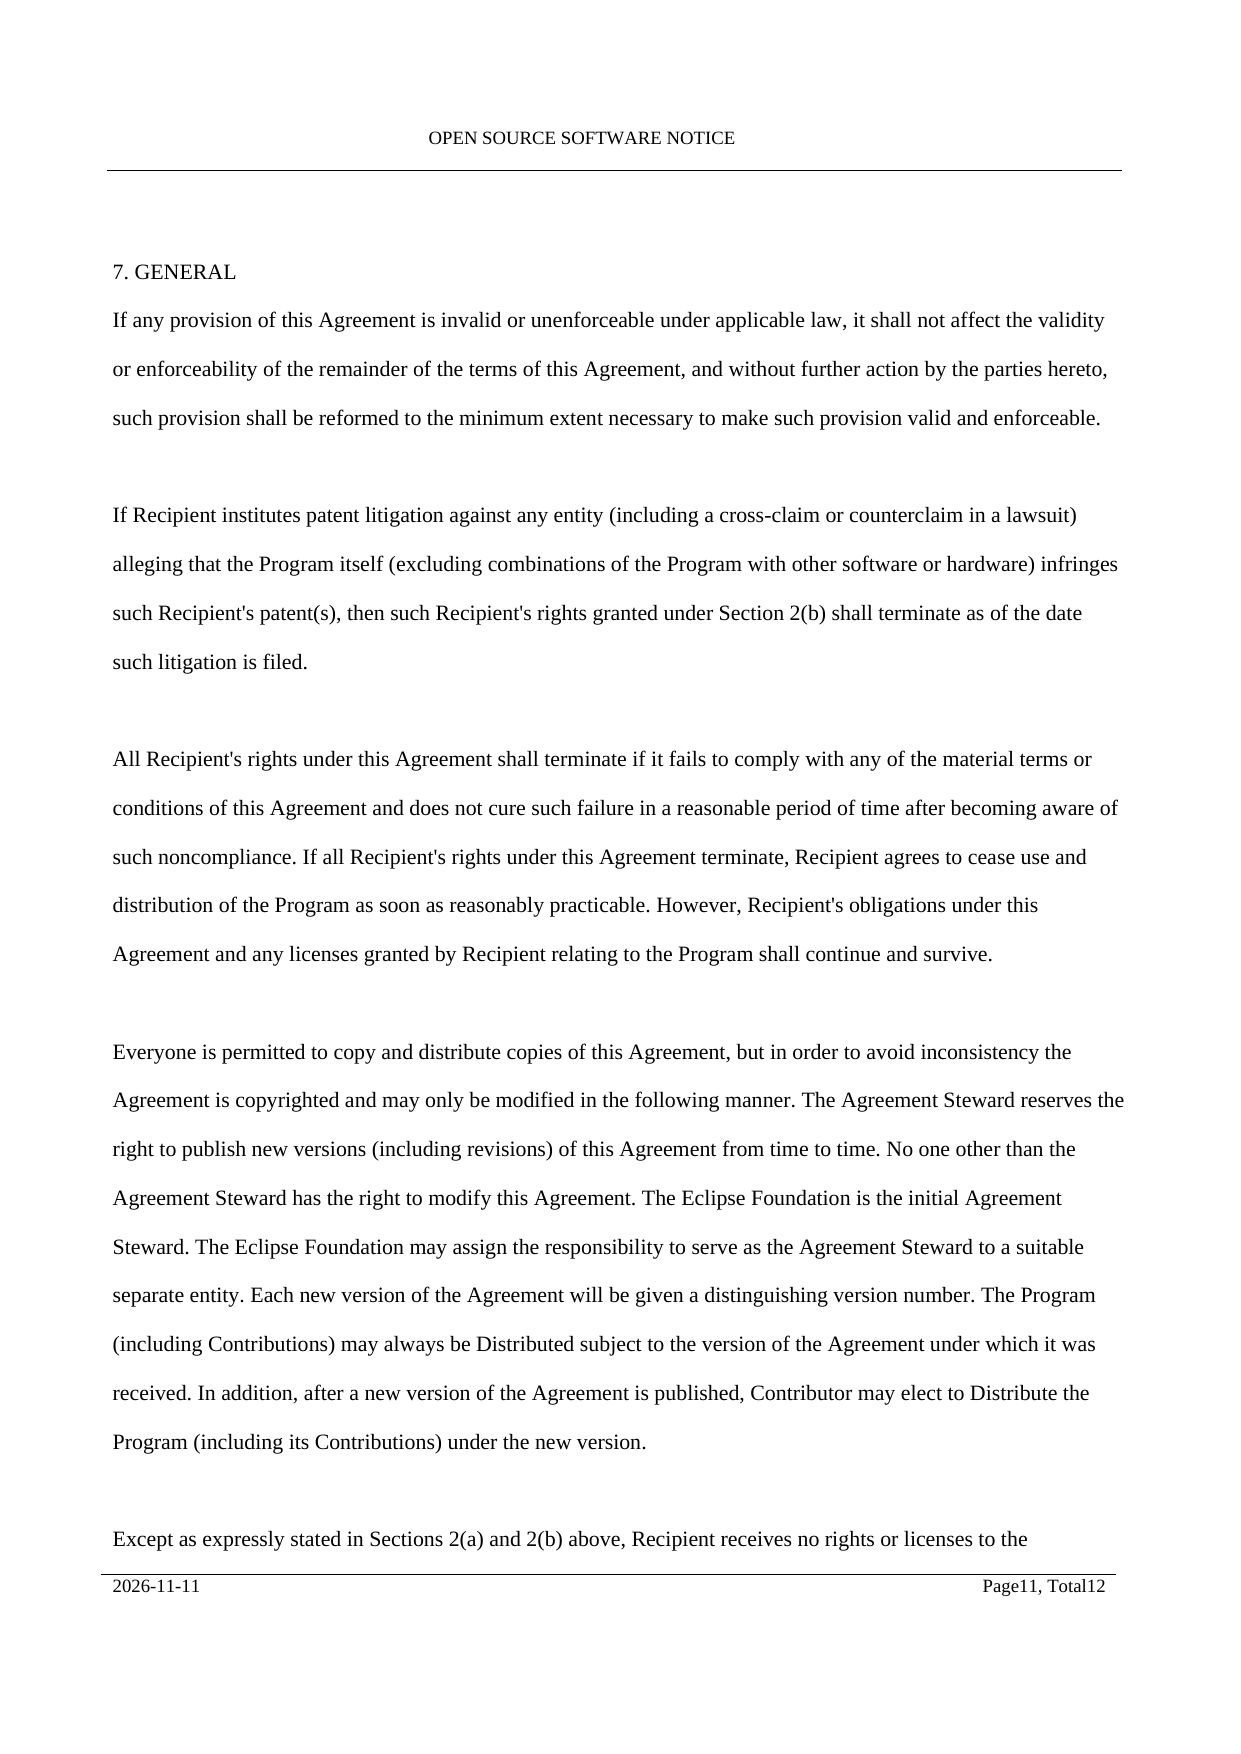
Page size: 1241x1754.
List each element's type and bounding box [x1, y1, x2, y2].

text [112, 206, 1128, 1555]
